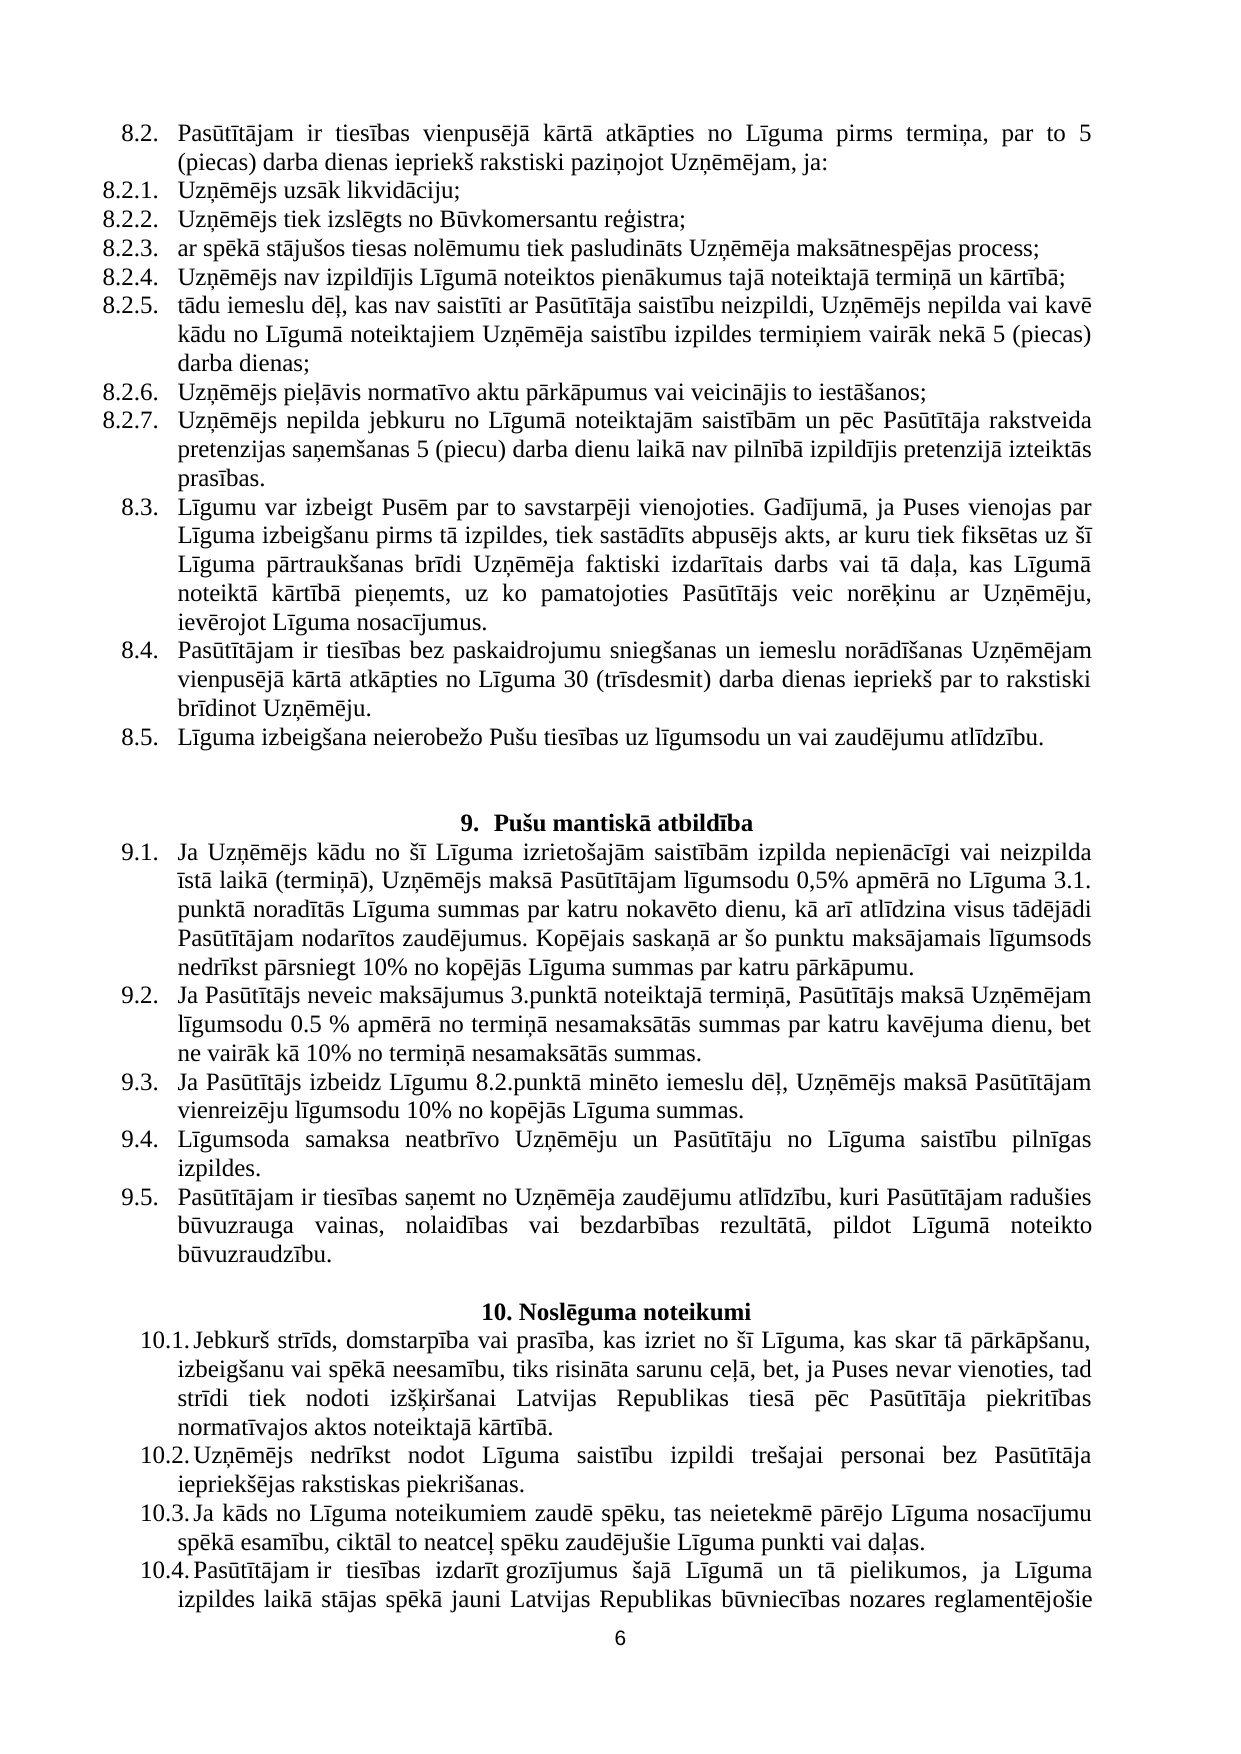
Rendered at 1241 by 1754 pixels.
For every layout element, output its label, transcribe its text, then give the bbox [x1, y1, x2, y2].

list Noslēguma noteikumi [140, 1297, 1093, 1326]
list Ja Uzņēmējs kādu no šī Līguma izrietošajām saistībām izpilda nepienācīgi vai neizpilda īstā laikā (termiņā), Uzņēmējs maksā Pasūtītājam līgumsodu 0,5% apmērā no Līguma 3.1. punktā noradītās Līguma summas par katru nokavēto dienu, kā arī atlīdzina visus tādējādi Pasūtītājam nodarītos zaudējumus. Kopējais saskaņā ar šo punktu maksājamais līgumsods nedrīkst pārsniegt 10% no kopējās Līguma summas par katru pārkāpumu. [121, 837, 1093, 981]
list Pasūtītājam ir tiesības bez paskaidrojumu sniegšanas un iemeslu norādīšanas Uzņēmējam vienpusējā kārtā atkāpties no Līguma 30 (trīsdesmit) darba dienas iepriekš par to rakstiski brīdinot Uzņēmēju. [121, 636, 1093, 722]
list Uzņēmējs nedrīkst nodot Līguma saistību izpildi trešajai personai bez Pasūtītāja iepriekšējas rakstiskas piekrišanas. [140, 1441, 1093, 1498]
list ar spēkā stājušos tiesas nolēmumu tiek pasludināts Uzņēmēja maksātnespējas process; [102, 233, 1093, 262]
list Uzņēmējs nav izpildījis Līgumā noteiktos pienākumus tajā noteiktajā termiņā un kārtībā; [102, 262, 1093, 291]
list Pušu mantiskā atbildība [121, 808, 1093, 837]
list Uzņēmējs nepilda jebkuru no Līgumā noteiktajām saistībām un pēc Pasūtītāja rakstveida pretenzijas saņemšanas 5 (piecu) darba dienu laikā nav pilnībā izpildījis pretenzijā izteiktās prasības. [102, 406, 1093, 492]
list Pasūtītājam ir tiesības vienpusējā kārtā atkāpties no Līguma pirms termiņa, par to 5 (piecas) darba dienas iepriekš rakstiski paziņojot Uzņēmējam, ja: [121, 118, 1093, 176]
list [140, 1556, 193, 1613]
list Uzņēmējs pieļāvis normatīvo aktu pārkāpumus vai veicinājis to iestāšanos; [102, 377, 1093, 406]
list Uzņēmējs tiek izslēgts no Būvkomersantu reģistra; [102, 204, 1093, 233]
list Uzņēmējs uzsāk likvidāciju; [102, 176, 1093, 204]
list Ja Pasūtītājs izbeidz Līgumu 8.2.punktā minēto iemeslu dēļ, Uzņēmējs maksā Pasūtītājam vienreizēju līgumsodu 10% no kopējās Līguma summas. [121, 1067, 1093, 1124]
list Jebkurš strīds, domstarpība vai prasība, kas izriet no šī Līguma, kas skar tā pārkāpšanu, izbeigšanu vai spēkā neesamību, tiks risināta sarunu ceļā, bet, ja Puses nevar vienoties, tad strīdi tiek nodoti izšķiršanai Latvijas Republikas tiesā pēc Pasūtītāja piekritības normatīvajos aktos noteiktajā kārtībā. [140, 1326, 1093, 1441]
list Līguma izbeigšana neierobežo Pušu tiesības uz līgumsodu un vai zaudējumu atlīdzību. [121, 722, 1093, 751]
list Ja Pasūtītājs neveic maksājumus 3.punktā noteiktajā termiņā, Pasūtītājs maksā Uzņēmējam līgumsodu 0.5 % apmērā no termiņā nesamaksātās summas par katru kavējuma dienu, bet ne vairāk kā 10% no termiņā nesamaksātās summas. [121, 981, 1093, 1067]
list Pasūtītājam ir tiesības saņemt no Uzņēmēja zaudējumu atlīdzību, kuri Pasūtītājam radušies būvuzrauga vainas, nolaidības vai bezdarbības rezultātā, pildot Līgumā noteikto būvuzraudzību. [121, 1182, 1093, 1268]
list Līgumsoda samaksa neatbrīvo Uzņēmēju un Pasūtītāju no Līguma saistību pilnīgas izpildes. [121, 1124, 1093, 1182]
list tādu iemeslu dēļ, kas nav saistīti ar Pasūtītāja saistību neizpildi, Uzņēmējs nepilda vai kavē kādu no Līgumā noteiktajiem Uzņēmēja saistību izpildes termiņiem vairāk nekā 5 (piecas) darba dienas; [102, 291, 1093, 377]
list Līgumu var izbeigt Pusēm par to savstarpēji vienojoties. Gadījumā, ja Puses vienojas par Līguma izbeigšanu pirms tā izpildes, tiek sastādīts abpusējs akts, ar kuru tiek fiksētas uz šī Līguma pārtraukšanas brīdi Uzņēmēja faktiski izdarītais darbs vai tā daļa, kas Līgumā noteiktā kārtībā pieņemts, uz ko pamatojoties Pasūtītājs veic norēķinu ar Uzņēmēju, ievērojot Līguma nosacījumus. [121, 492, 1093, 636]
list Ja kāds no Līguma noteikumiem zaudē spēku, tas neietekmē pārējo Līguma nosacījumu spēkā esamību, ciktāl to neatceļ spēku zaudējušie Līguma punkti vai daļas. [140, 1498, 1093, 1556]
